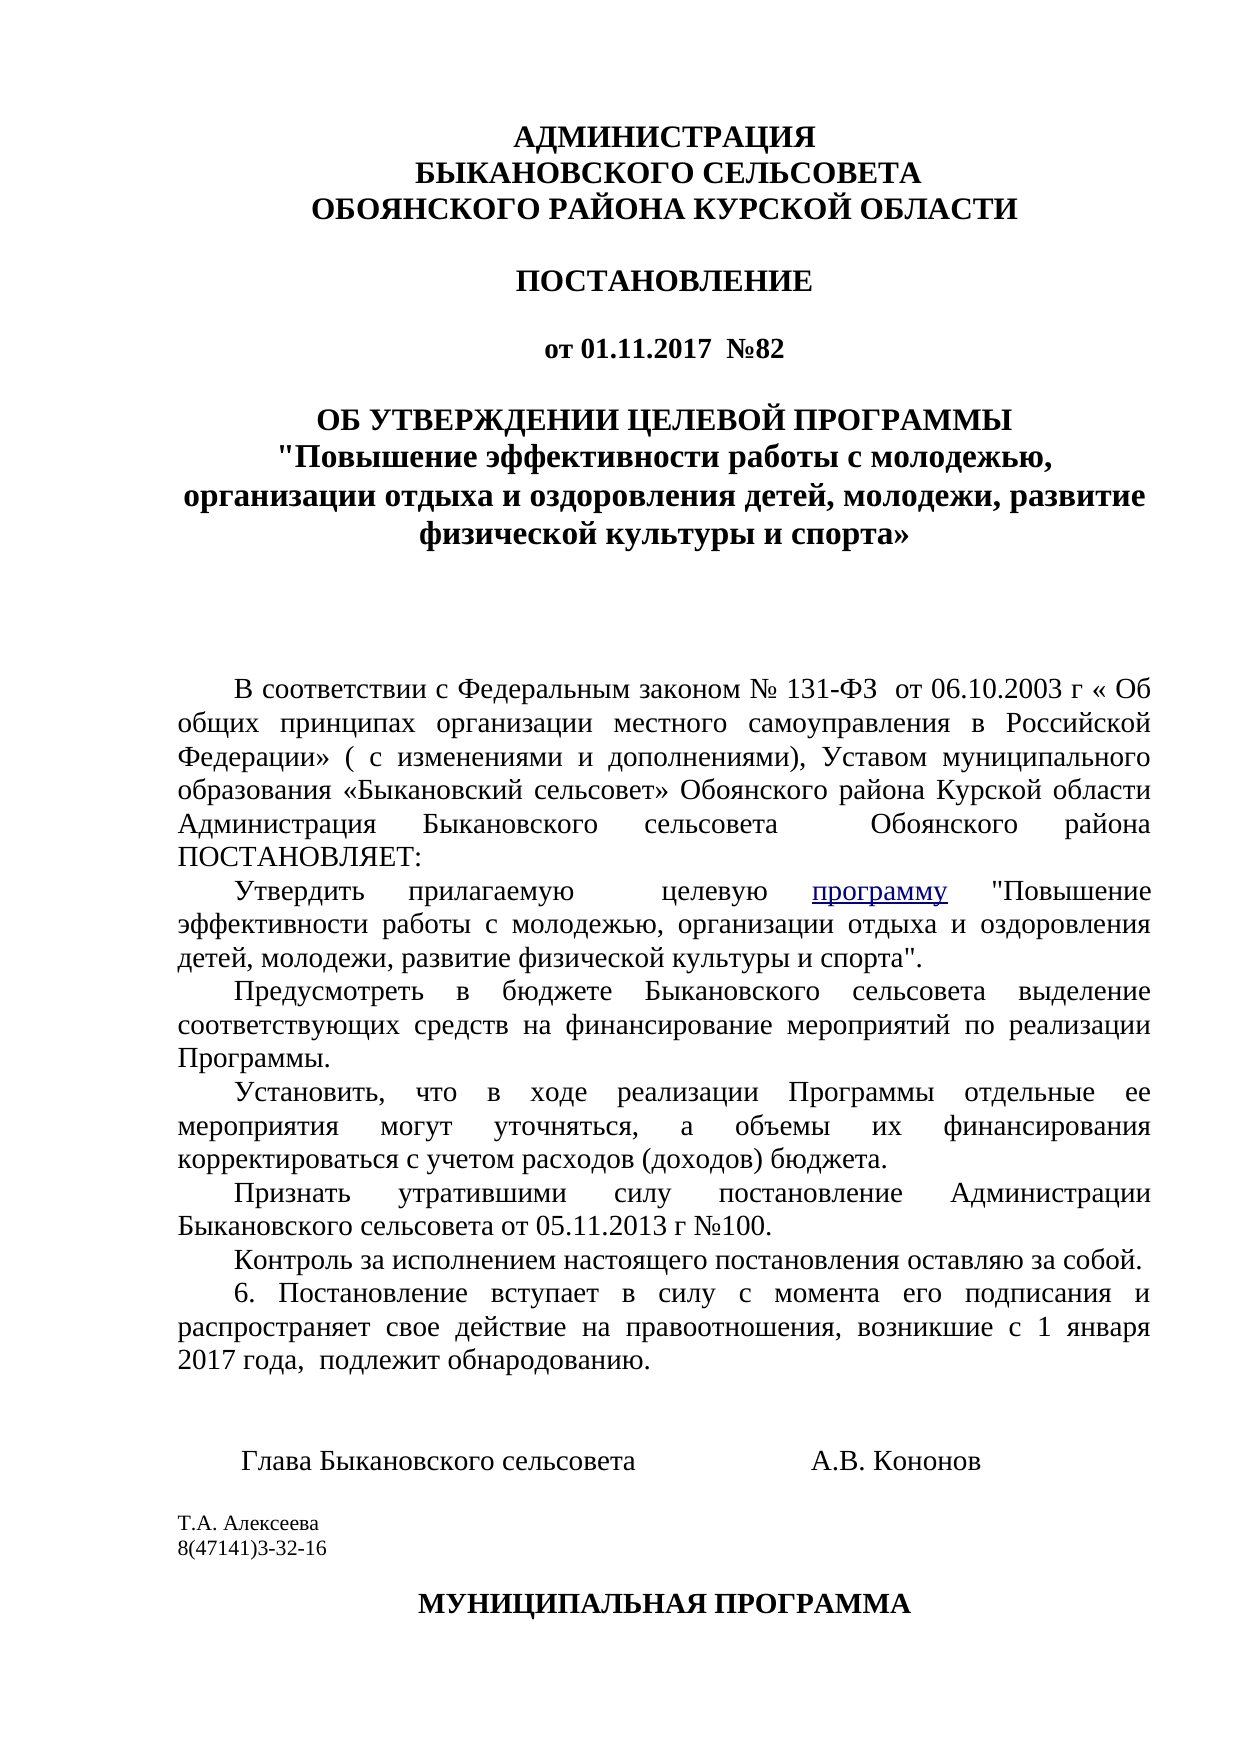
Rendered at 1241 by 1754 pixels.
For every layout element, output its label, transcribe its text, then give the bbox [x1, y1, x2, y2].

text "Повышение эффективности работы с молодежью, организации отдыха и оздоровления детей, молодежи, развитие физической культуры и спорта» [177, 437, 1152, 552]
text ОБ УТВЕРЖДЕНИИ ЦЕЛЕВОЙ ПРОГРАММЫ [177, 401, 1152, 437]
text ОБОЯНСКОГО РАЙОНА КУРСКОЙ ОБЛАСТИ [177, 190, 1152, 226]
text Т.А. Алексеева [177, 1510, 1152, 1535]
list Утвердить прилагаемую целевую программу "Повышение эффективности работы с молодежью, организации отдыха и оздоровления детей, молодежи, развитие физической культуры и спорта". [177, 873, 1152, 973]
list Контроль за исполнением настоящего постановления оставляю за собой. [177, 1242, 1152, 1275]
text МУНИЦИПАЛЬНАЯ ПРОГРАММА [177, 1586, 1152, 1619]
list Предусмотреть в бюджете Быкановского сельсовета выделение соответствующих средств на финансирование мероприятий по реализации Программы. [177, 973, 1152, 1074]
text АДМИНИСТРАЦИЯ [177, 118, 1152, 154]
text БЫКАНОВСКОГО СЕЛЬСОВЕТА [177, 154, 1152, 190]
text от 01.11.2017 №82 [177, 331, 1152, 365]
text 8(47141)3-32-16 [177, 1535, 1152, 1561]
text 6. Постановление вступает в силу с момента его подписания и распространяет свое действие на правоотношения, возникшие с 1 января 2017 года, подлежит обнародованию. [177, 1275, 1152, 1376]
list Установить, что в ходе реализации Программы отдельные ее мероприятия могут уточняться, а объемы их финансирования корректироваться с учетом расходов (доходов) бюджета. [177, 1074, 1152, 1175]
text ПОСТАНОВЛЕНИЕ [177, 262, 1152, 298]
text Глава Быкановского сельсовета А.В. Кононов [177, 1443, 1152, 1477]
list Признать утратившими силу постановление Администрации Быкановского сельсовета от 05.11.2013 г №100. [177, 1175, 1152, 1242]
text В соответствии с Федеральным законом № 131-ФЗ от 06.10.2003 г « Об общих принципах организации местного самоуправления в Российской Федерации» ( с изменениями и дополнениями), Уставом муниципального образования «Быкановский сельсовет» Обоянского района Курской области Администрация Быкановского сельсовета Обоянского района ПОСТАНОВЛЯЕТ: [177, 672, 1152, 873]
